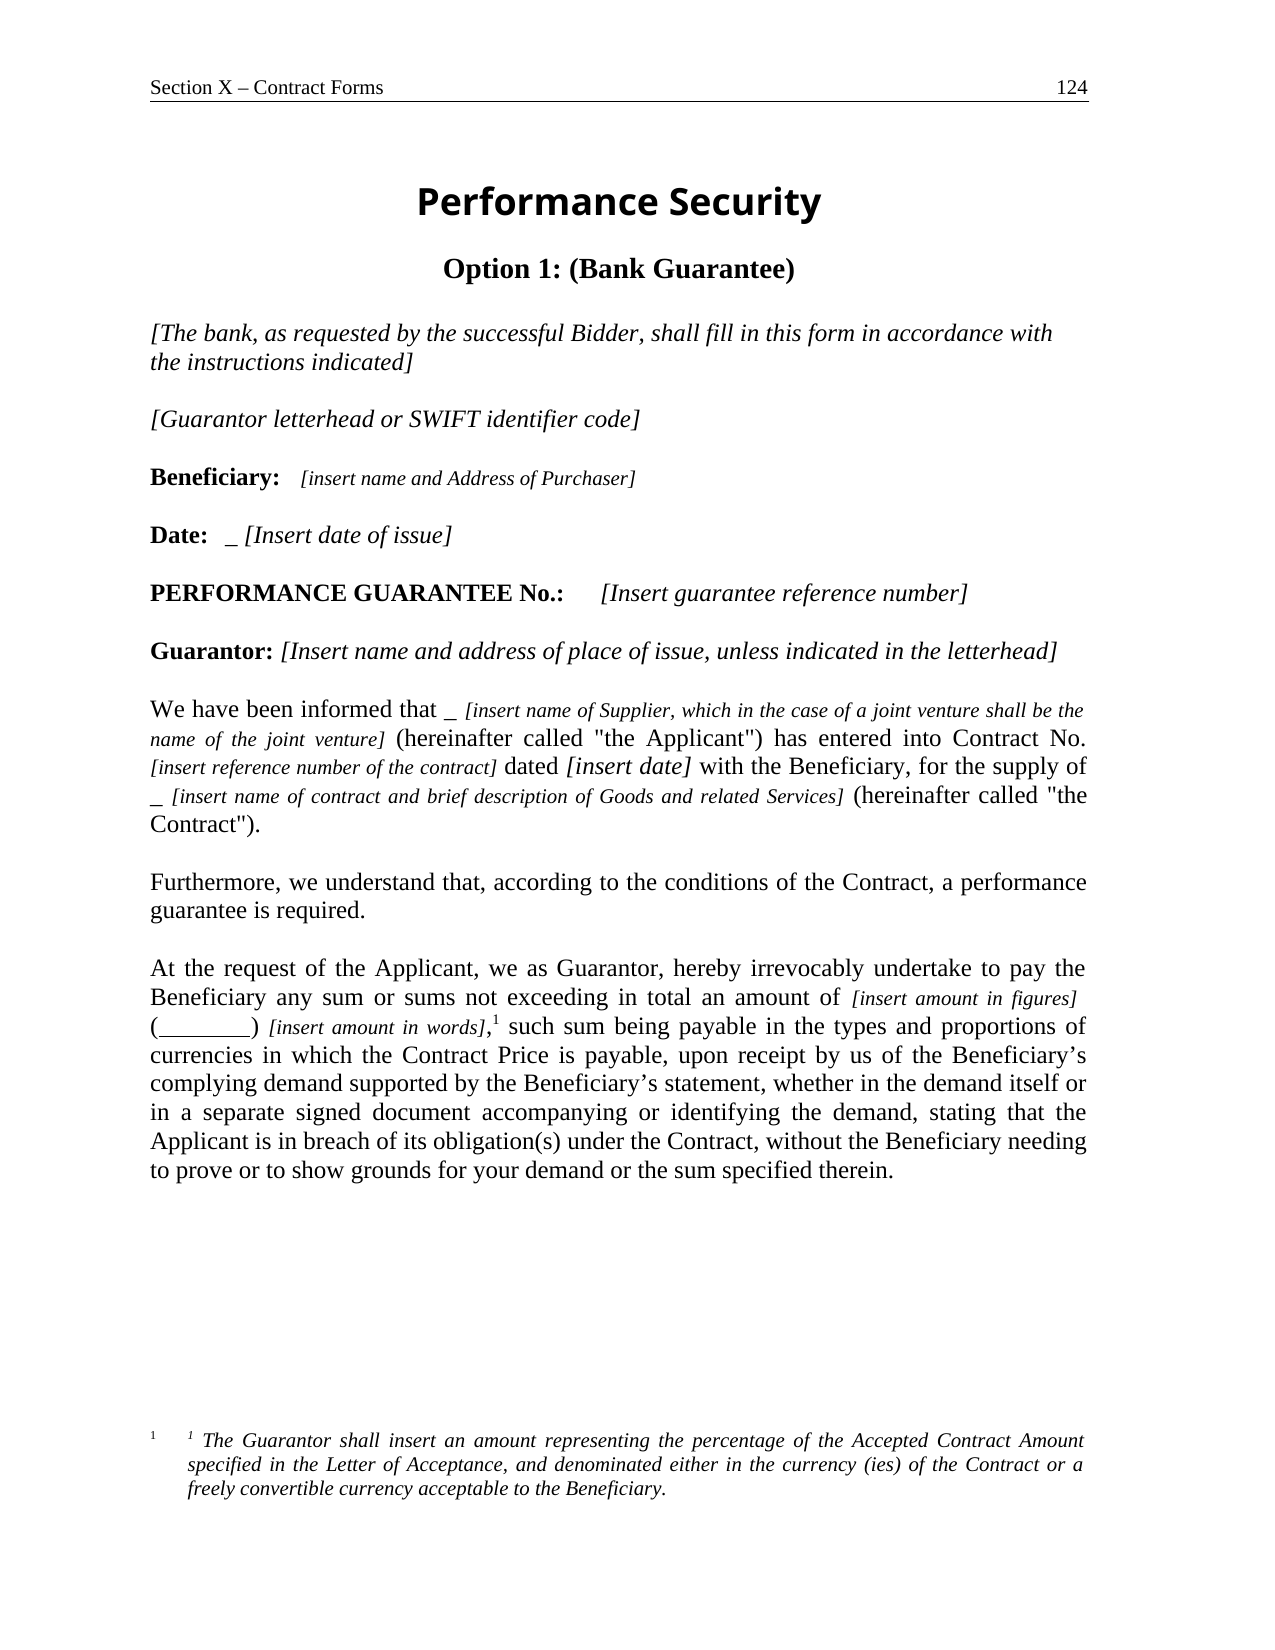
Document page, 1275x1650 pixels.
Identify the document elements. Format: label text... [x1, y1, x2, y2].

text Date: _ [Insert date of issue] [150, 520, 1087, 549]
text At the request of the Applicant, we as Guarantor, hereby irrevocably undertake to pay the Beneficiary any sum or sums not exceeding in total an amount of [insert amount in figures] ( ) [insert amount in words],1 such sum being payable in the types and proportions of currencies in which the Contract Price is payable, upon receipt by us of the Beneficiary’s complying demand supported by the Beneficiary’s statement, whether in the demand itself or in a separate signed document accompanying or identifying the demand, stating that the Applicant is in breach of its obligation(s) under the Contract, without the Beneficiary needing to prove or to show grounds for your demand or the sum specified therein. [150, 953, 1087, 1183]
text We have been informed that _ [insert name of Supplier, which in the case of a joint venture shall be the name of the joint venture] (hereinafter called "the Applicant") has entered into Contract No. [insert reference number of the contract] dated [insert date] with the Beneficiary, for the supply of _ [insert name of contract and brief description of Goods and related Services] (hereinafter called "the Contract"). [150, 694, 1087, 838]
text PERFORMANCE GUARANTEE No.: [Insert guarantee reference number] [150, 578, 1087, 607]
text Beneficiary: [insert name and Address of Purchaser] [150, 462, 1087, 491]
text [Guarantor letterhead or SWIFT identifier code] [150, 404, 1087, 433]
text Furthermore, we understand that, according to the conditions of the Contract, a performance guarantee is required. [150, 867, 1087, 924]
text Guarantor: [Insert name and address of place of issue, unless indicated in the letterhead] [150, 636, 1087, 665]
text [The bank, as requested by the successful Bidder, shall fill in this form in accordance with the instructions indicated] [150, 318, 1087, 376]
text Option 1: (Bank Guarantee) [150, 251, 1087, 284]
subtitle Performance Security [150, 175, 1087, 226]
